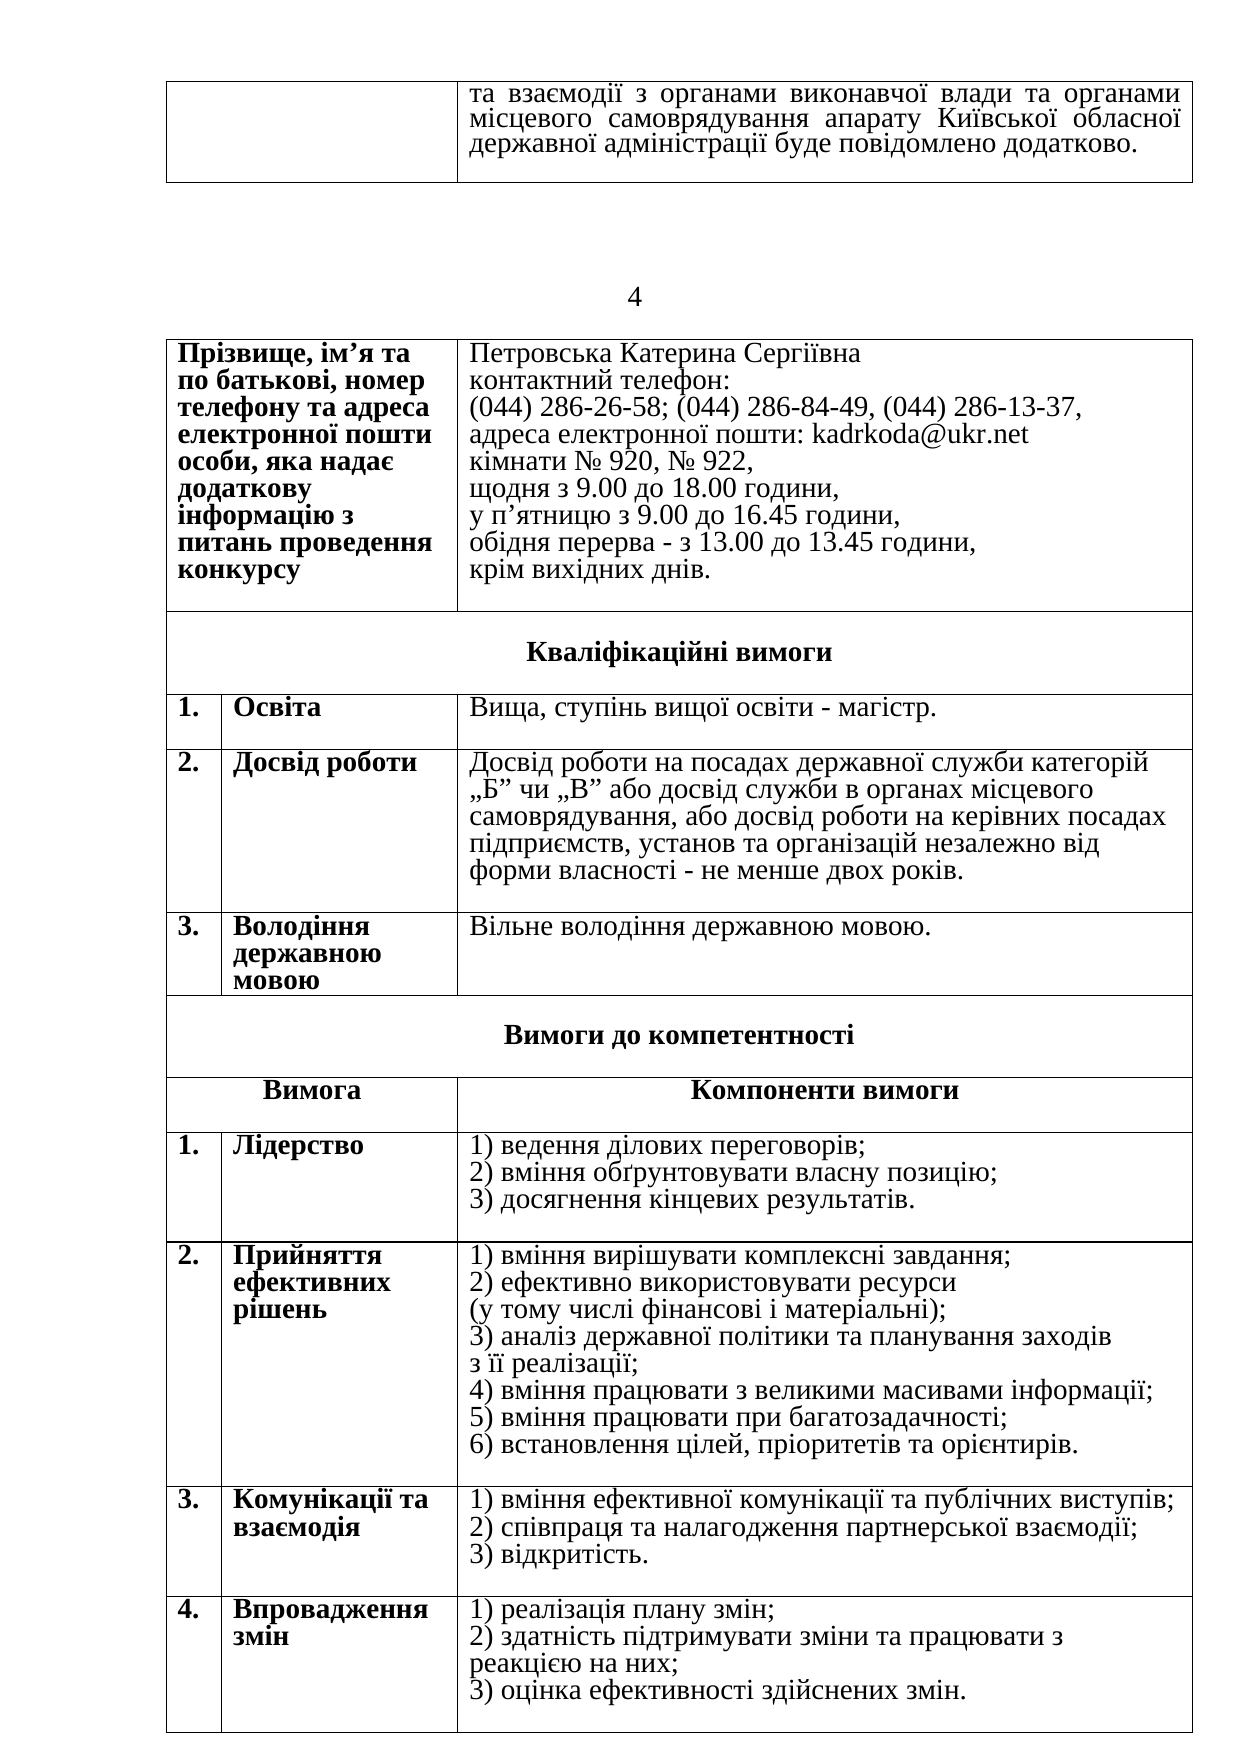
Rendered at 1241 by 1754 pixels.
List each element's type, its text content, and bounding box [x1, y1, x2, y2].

table_cell Комунікації та взаємодія [222, 1487, 457, 1596]
table_cell Досвід роботи [222, 750, 457, 912]
table_cell Вимога [167, 1078, 457, 1132]
table_cell 1) реалізація плану змін; 2) здатність підтримувати зміни та працювати з реакцією на них; 3) оцінка ефективності здійснених змін. [458, 1597, 1192, 1732]
table_cell 2. [167, 1243, 221, 1486]
table_cell Лідерство [222, 1133, 457, 1241]
table_cell Кваліфікаційні вимоги [167, 612, 1192, 693]
table_cell Вільне володіння державною мовою. [458, 913, 1192, 994]
table_cell 4. [167, 1597, 221, 1732]
table_header Прізвище, ім’я та по батькові, номер телефону та адреса електронної пошти особи, яка надає додаткову інформацію з питань проведення конкурсу [167, 340, 457, 611]
table_cell 1) вміння ефективної комунікації та публічних виступів; 2) співпраця та налагодження партнерської взаємодії; 3) відкритість. [458, 1487, 1192, 1596]
table_cell Досвід роботи на посадах державної служби категорій „Б” чи „В” або досвід служби в органах місцевого самоврядування, або досвід роботи на керівних посадах підприємств, установ та організацій незалежно від форми власності - не менше двох років. [458, 750, 1192, 912]
table_cell 3. [167, 1487, 221, 1596]
table_cell 1) вміння вирішувати комплексні завдання; 2) ефективно використовувати ресурси (у тому числі фінансові і матеріальні); 3) аналіз державної політики та планування заходів з її реалізації; 4) вміння працювати з великими масивами інформації; 5) вміння працювати при багатозадачності; 6) встановлення цілей, пріоритетів та орієнтирів. [458, 1243, 1192, 1486]
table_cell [167, 82, 457, 182]
table_cell Вища, ступінь вищої освіти - магістр. [458, 695, 1192, 749]
table_cell 1. [167, 695, 221, 749]
table_cell 3. [167, 913, 221, 994]
table_cell Впровадження змін [222, 1597, 457, 1732]
table_cell Вимоги до компетентності [167, 996, 1192, 1077]
table_cell Освіта [222, 695, 457, 749]
table_cell Компоненти вимоги [458, 1078, 1192, 1132]
table_cell Прийняття ефективних рішень [222, 1243, 457, 1486]
table_cell 1. [167, 1133, 221, 1241]
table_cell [458, 82, 1192, 182]
table_header Петровська Катерина Сергіївна контактний телефон: (044) 286-26-58; (044) 286-84-49, (044) 286-13-37, адреса електронної пошти: kаdrkoda@ukr.net кімнати № 920, № 922, щодня з 9.00 до 18.00 години, у п’ятницю з 9.00 до 16.45 години, обідня перерва - з 13.00 до 13.45 години, крім вихідних днів. [458, 340, 1192, 611]
table_cell Володіння державною мовою [222, 913, 457, 994]
table_cell 2. [167, 750, 221, 912]
table_cell 1) ведення ділових переговорів; 2) вміння обґрунтовувати власну позицію; 3) досягнення кінцевих результатів. [458, 1133, 1192, 1241]
text 4 [162, 285, 1181, 312]
